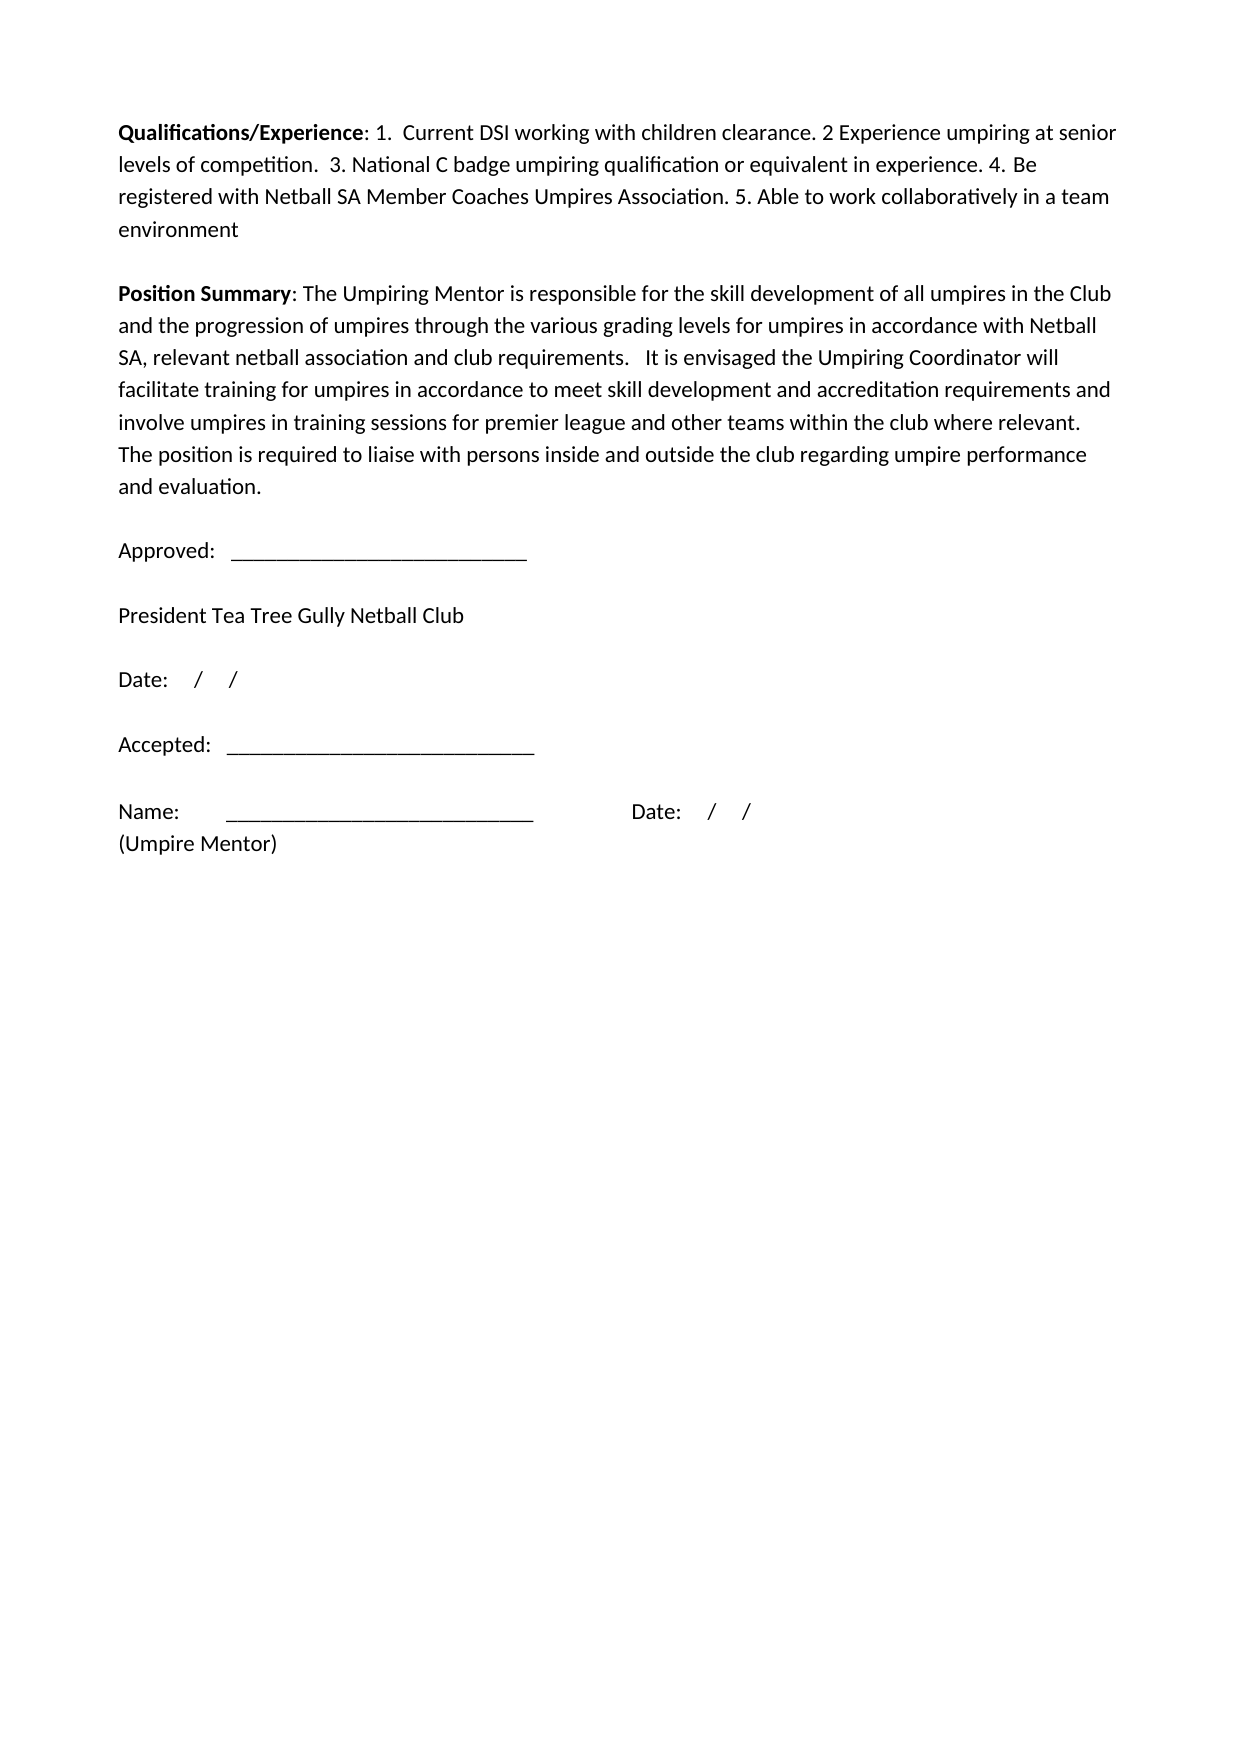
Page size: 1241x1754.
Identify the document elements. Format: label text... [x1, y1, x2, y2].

text Position Summary: The Umpiring Mentor is responsible for the skill development of all umpires in the Club and the progression of umpires through the various grading levels for umpires in accordance with Netball SA, relevant netball association and club requirements. It is envisaged the Umpiring Coordinator will facilitate training for umpires in accordance to meet skill development and accreditation requirements and involve umpires in training sessions for premier league and other teams within the club where relevant. The position is required to liaise with persons inside and outside the club regarding umpire performance and evaluation. [118, 279, 1122, 500]
text Name: ___________________________ Date: / / [118, 797, 1122, 825]
text Date: / / [118, 665, 1122, 693]
text President Tea Tree Gully Netball Club [118, 601, 1122, 629]
text Qualifications/Experience: 1. Current DSI working with children clearance. 2 Experience umpiring at senior levels of competition. 3. National C badge umpiring qualification or equivalent in experience. 4. Be registered with Netball SA Member Coaches Umpires Association. 5. Able to work collaboratively in a team environment [118, 118, 1122, 243]
text (Umpire Mentor) [118, 829, 1122, 857]
text Accepted: ___________________________ [118, 730, 1122, 758]
text Approved: __________________________ [118, 537, 1122, 564]
